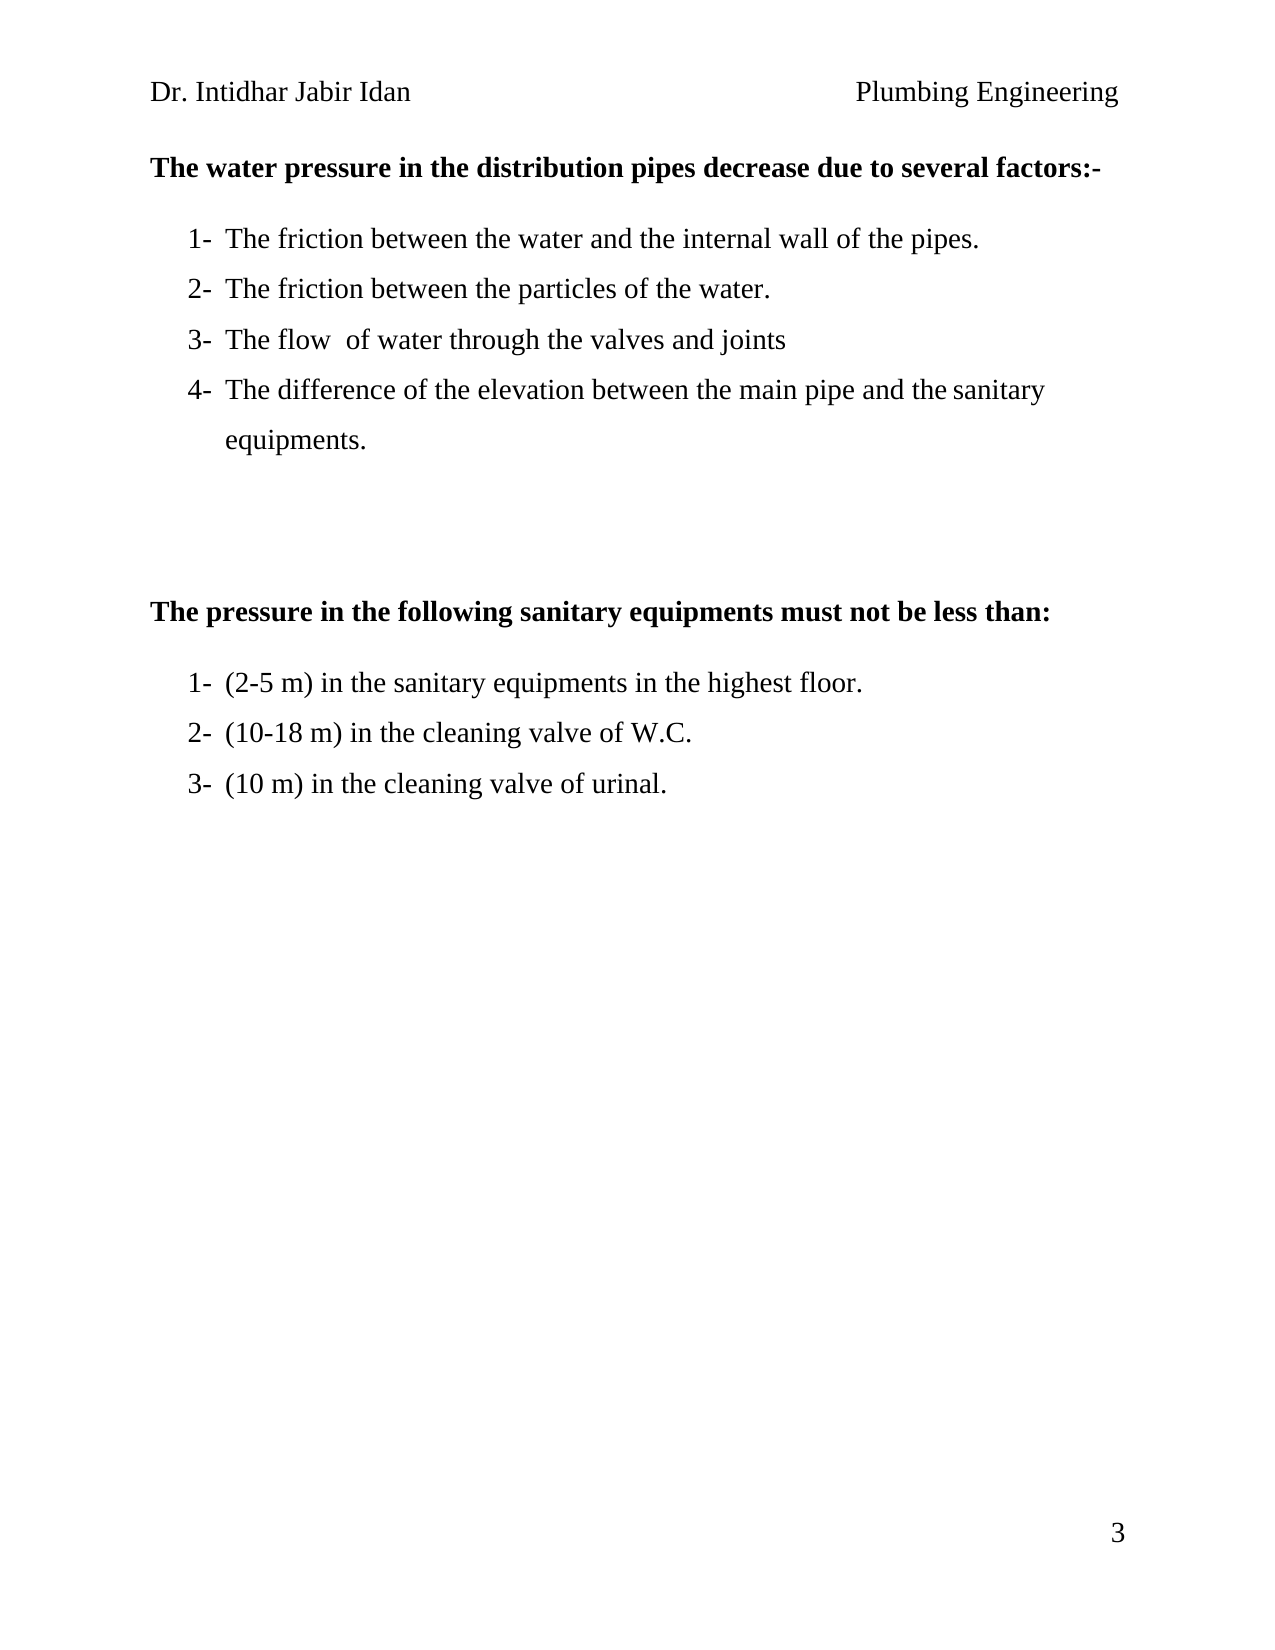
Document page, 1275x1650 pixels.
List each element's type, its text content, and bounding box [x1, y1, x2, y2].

list (10-18 m) in the cleaning valve of W.C. [187, 716, 1125, 749]
list The friction between the particles of the water. [187, 271, 1125, 305]
list (10 m) in the cleaning valve of urinal. [187, 766, 1125, 799]
list The difference of the elevation between the main pipe and the sanitary equipments. [187, 372, 1125, 456]
text The water pressure in the distribution pipes decrease due to several factors:- [150, 150, 1125, 183]
list (2-5 m) in the sanitary equipments in the highest floor. [187, 665, 1125, 699]
text The pressure in the following sanitary equipments must not be less than: [150, 594, 1125, 628]
list The friction between the water and the internal wall of the pipes. [187, 221, 1125, 255]
list The flow of water through the valves and joints [187, 322, 1125, 355]
